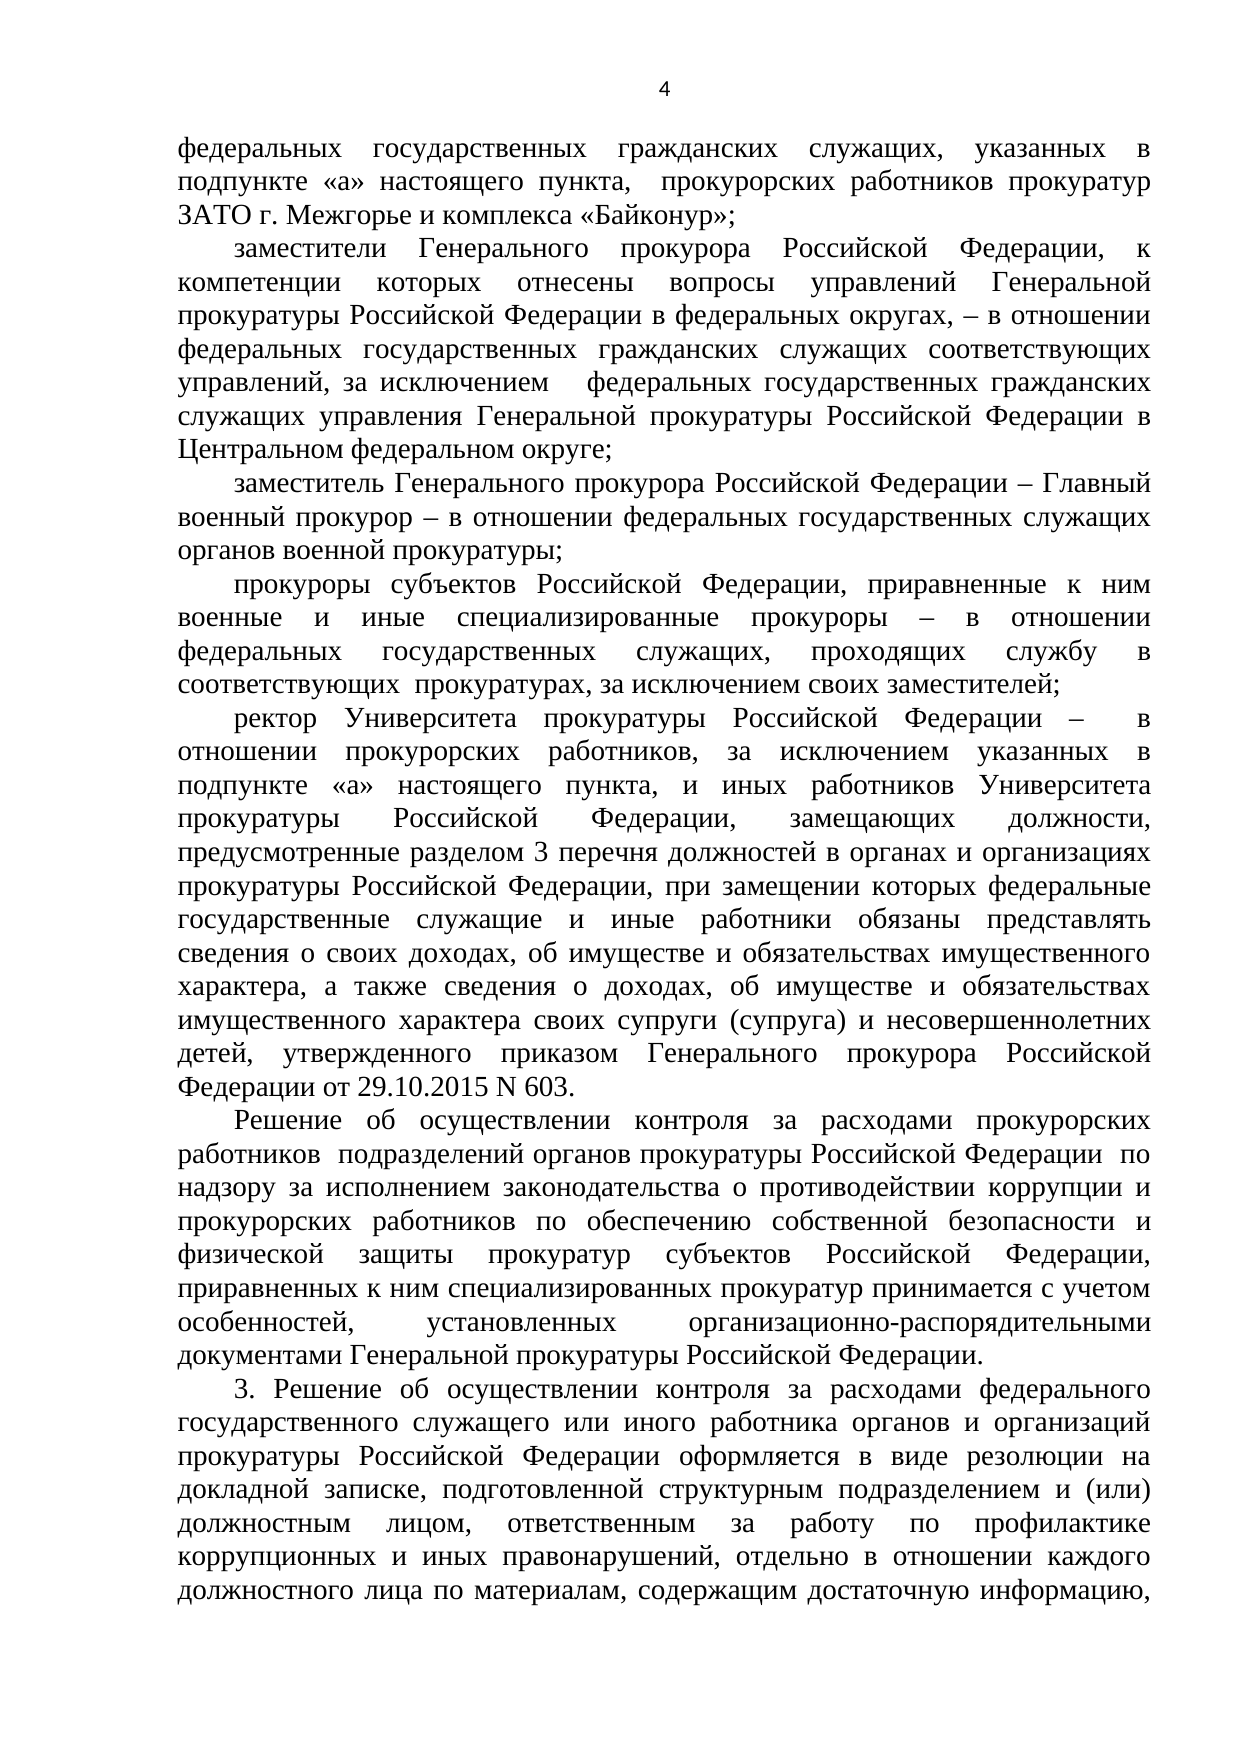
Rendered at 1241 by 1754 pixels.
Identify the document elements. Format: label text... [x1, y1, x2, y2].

text прокуроры субъектов Российской Федерации, приравненные к ним военные и иные специализированные прокуроры – в отношении федеральных государственных служащих, проходящих службу в соответствующих прокуратурах, за исключением своих заместителей; [177, 566, 1152, 700]
text ректор Университета прокуратуры Российской Федерации – в отношении прокурорских работников, за исключением указанных в подпункте «а» настоящего пункта, и иных работников Университета прокуратуры Российской Федерации, замещающих должности, предусмотренные разделом 3 перечня должностей в органах и организациях прокуратуры Российской Федерации, при замещении которых федеральные государственные служащие и иные работники обязаны представлять сведения о своих доходах, об имуществе и обязательствах имущественного характера, а также сведения о доходах, об имуществе и обязательствах имущественного характера своих супруги (супруга) и несовершеннолетних детей, утвержденного приказом Генерального прокурора Российской Федерации от 29.10.2015 N 603. [177, 700, 1152, 1102]
text Решение об осуществлении контроля за расходами прокурорских работников подразделений органов прокуратуры Российской Федерации по надзору за исполнением законодательства о противодействии коррупции и прокурорских работников по обеспечению собственной безопасности и физической защиты прокуратур субъектов Российской Федерации, приравненных к ним специализированных прокуратур принимается с учетом особенностей, установленных организационно-распорядительными документами Генеральной прокуратуры Российской Федерации. [177, 1102, 1152, 1371]
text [177, 1371, 1152, 1606]
text заместители Генерального прокурора Российской Федерации, к компетенции которых отнесены вопросы управлений Генеральной прокуратуры Российской Федерации в федеральных округах, – в отношении федеральных государственных гражданских служащих соответствующих управлений, за исключением федеральных государственных гражданских служащих управления Генеральной прокуратуры Российской Федерации в Центральном федеральном округе; [177, 230, 1152, 465]
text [177, 130, 1152, 230]
text заместитель Генерального прокурора Российской Федерации – Главный военный прокурор – в отношении федеральных государственных служащих органов военной прокуратуры; [177, 465, 1152, 566]
